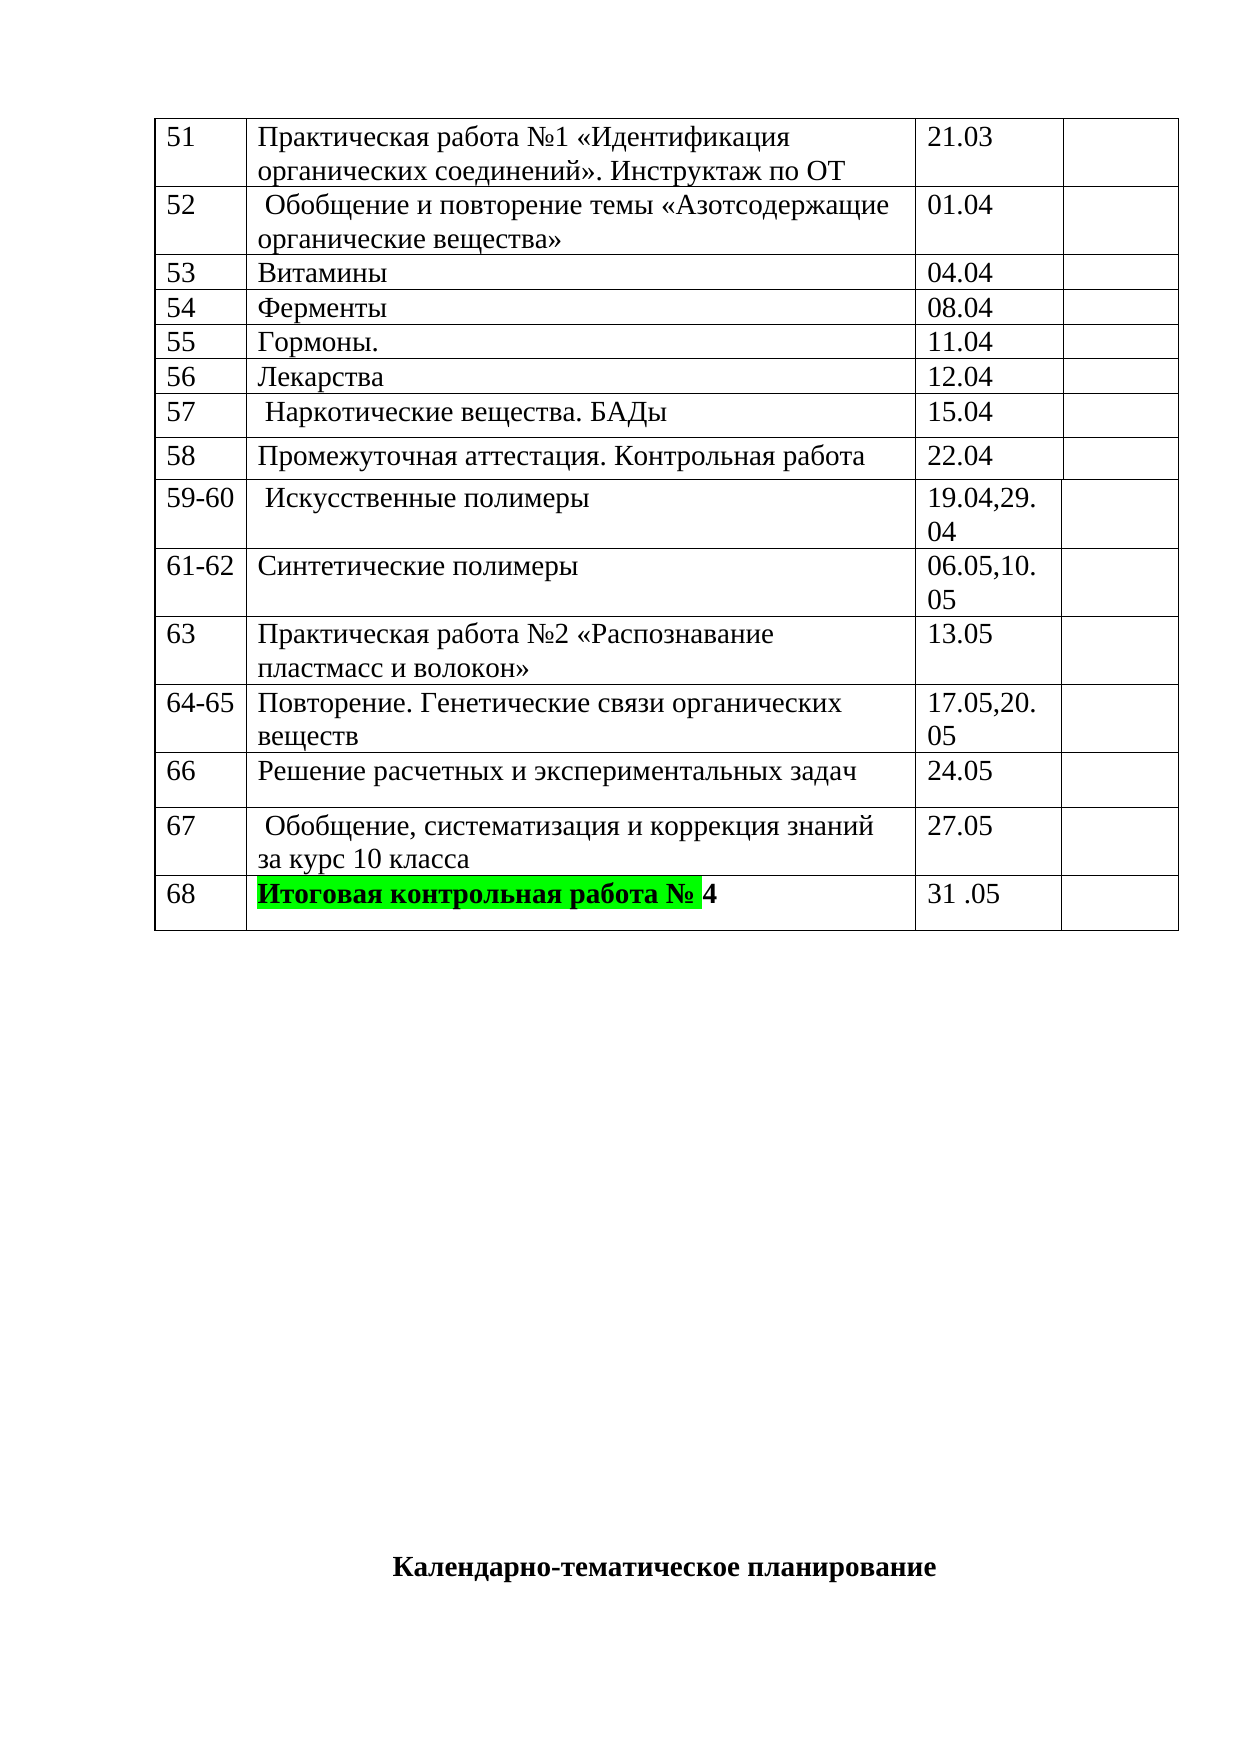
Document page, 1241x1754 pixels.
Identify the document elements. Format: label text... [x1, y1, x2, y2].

table_cell Наркотические вещества. БАДы [247, 394, 915, 437]
table_cell 21.03 [916, 119, 1063, 186]
table_cell [1064, 187, 1178, 254]
table_cell 12.04 [916, 359, 1063, 393]
table_cell 01.04 [916, 187, 1063, 254]
table_cell Повторение. Генетические связи органических веществ [247, 685, 915, 752]
table_cell Витамины [247, 255, 915, 289]
table_cell 31 .05 [916, 876, 1061, 930]
table_cell Обобщение и повторение темы «Азотсодержащие органические вещества» [247, 187, 915, 254]
table_cell [1062, 808, 1178, 875]
table_cell 13.05 [916, 617, 1061, 684]
table_cell 64-65 [156, 685, 246, 752]
table_cell Промежуточная аттестация. Контрольная работа [247, 438, 915, 479]
table_cell Практическая работа №2 «Распознавание пластмасс и волокон» [247, 617, 915, 684]
table_cell 53 [156, 255, 246, 289]
table_cell 24.05 [916, 753, 1061, 807]
table_cell Итоговая контрольная работа № 4 [247, 876, 915, 930]
table_cell [1064, 359, 1178, 393]
table_cell 55 [156, 325, 246, 358]
table_cell 04.04 [916, 255, 1063, 289]
table_cell [1064, 325, 1178, 358]
table_cell [1064, 255, 1178, 289]
table_cell Синтетические полимеры [247, 549, 915, 616]
table_cell [1062, 753, 1178, 807]
table_cell 61-62 [156, 549, 246, 616]
table_cell 59-60 [156, 480, 246, 547]
table_cell 54 [156, 290, 246, 323]
table_cell [1064, 119, 1178, 186]
table_cell 68 [156, 876, 246, 930]
table_cell 58 [156, 438, 246, 479]
table_cell Ферменты [247, 290, 915, 323]
table_cell 66 [156, 753, 246, 807]
table_cell [1062, 876, 1178, 930]
table_cell 67 [156, 808, 246, 875]
table_cell 27.05 [916, 808, 1061, 875]
table_cell 56 [156, 359, 246, 393]
table_cell [1062, 617, 1178, 684]
table_cell 17.05,20.05 [916, 685, 1061, 752]
table_cell 15.04 [916, 394, 1063, 437]
table_cell 06.05,10.05 [916, 549, 1061, 616]
table_cell [1064, 394, 1178, 437]
table_cell Обобщение, систематизация и коррекция знаний за курс 10 класса [247, 808, 915, 875]
table_cell 51 [156, 119, 246, 186]
table_cell Практическая работа №1 «Идентификация органических соединений». Инструктаж по ОТ [247, 119, 915, 186]
table_cell 19.04,29.04 [916, 480, 1061, 547]
table_cell Гормоны. [247, 325, 915, 358]
table_cell Лекарства [247, 359, 915, 393]
table_cell [1062, 549, 1178, 616]
table_cell [1062, 685, 1178, 752]
table_cell 11.04 [916, 325, 1063, 358]
table_cell [1064, 290, 1178, 323]
table_cell Решение расчетных и экспериментальных задач [247, 753, 915, 807]
table_cell [1062, 480, 1178, 547]
table_cell 22.04 [916, 438, 1063, 479]
table_cell 63 [156, 617, 246, 684]
table_cell 57 [156, 394, 246, 437]
table_cell [1064, 438, 1178, 479]
text Календарно-тематическое планирование [177, 1549, 1152, 1583]
table_cell 52 [156, 187, 246, 254]
table_cell Искусственные полимеры [247, 480, 915, 547]
table_cell 08.04 [916, 290, 1063, 323]
